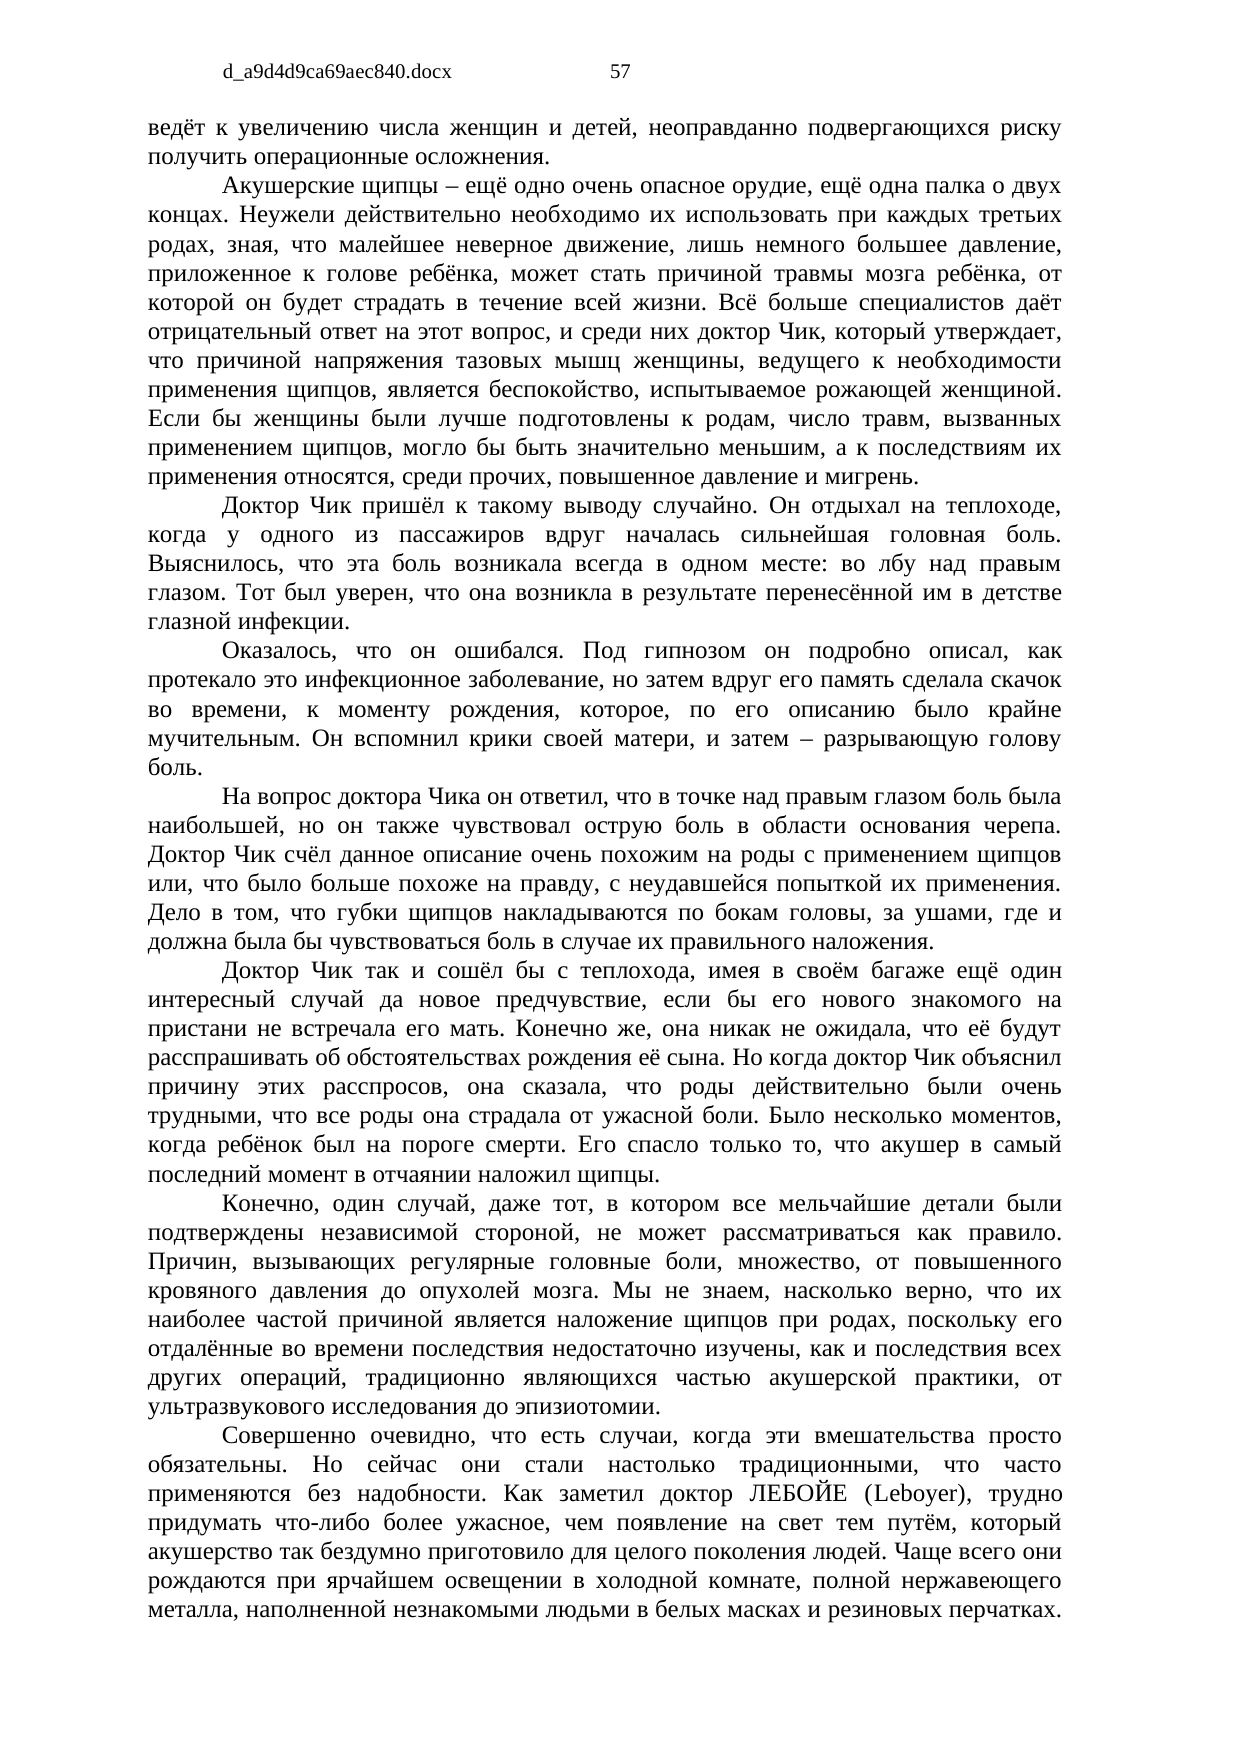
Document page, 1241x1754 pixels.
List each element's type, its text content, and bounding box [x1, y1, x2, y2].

text Конечно, один случай, даже тот, в котором все мельчайшие детали были подтверждены независимой стороной, не может рассматриваться как правило. Причин, вызывающих регулярные головные боли, множество, от повышенного кровяного давления до опухолей мозга. Мы не знаем, насколько верно, что их наиболее частой причиной является наложение щипцов при родах, поскольку его отдалённые во времени последствия недостаточно изучены, как и последствия всех других операций, традиционно являющихся частью акушерской практики, от ультразвукового исследования до эпизиотомии. [148, 1187, 1063, 1420]
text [148, 1420, 1063, 1623]
text Доктор Чик так и сошёл бы с теплохода, имея в своём багаже ещё один интересный случай да новое предчувствие, если бы его нового знакомого на пристани не встречала его мать. Конечно же, она никак не ожидала, что её будут расспрашивать об обстоятельствах рождения её сына. Но когда доктор Чик объяснил причину этих расспросов, она сказала, что роды действительно были очень трудными, что все роды она страдала от ужасной боли. Было несколько моментов, когда ребёнок был на пороге смерти. Его спасло только то, что акушер в самый последний момент в отчаянии наложил щипцы. [148, 955, 1063, 1187]
text Акушерские щипцы – ещё одно очень опасное орудие, ещё одна палка о двух концах. Неужели действительно необходимо их использовать при каждых третьих родах, зная, что малейшее неверное движение, лишь немного большее давление, приложенное к голове ребёнка, может стать причиной травмы мозга ребёнка, от которой он будет страдать в течение всей жизни. Всё больше специалистов даёт отрицательный ответ на этот вопрос, и среди них доктор Чик, который утверждает, что причиной напряжения тазовых мышц женщины, ведущего к необходимости применения щипцов, является беспокойство, испытываемое рожающей женщиной. Если бы женщины были лучше подготовлены к родам, число травм, вызванных применением щипцов, могло бы быть значительно меньшим, а к последствиям их применения относятся, среди прочих, повышенное давление и мигрень. [148, 170, 1063, 490]
text На вопрос доктора Чика он ответил, что в точке над правым глазом боль была наибольшей, но он также чувствовал острую боль в области основания черепа. Доктор Чик счёл данное описание очень похожим на роды с применением щипцов или, что было больше похоже на правду, с неудавшейся попыткой их применения. Дело в том, что губки щипцов накладываются по бокам головы, за ушами, где и должна была бы чувствоваться боль в случае их правильного наложения. [148, 781, 1063, 955]
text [148, 112, 1063, 170]
text Оказалось, что он ошибался. Под гипнозом он подробно описал, как протекало это инфекционное заболевание, но затем вдруг его память сделала скачок во времени, к моменту рождения, которое, по его описанию было крайне мучительным. Он вспомнил крики своей матери, и затем – разрывающую голову боль. [148, 635, 1063, 781]
text Доктор Чик пришёл к такому выводу случайно. Он отдыхал на теплоходе, когда у одного из пассажиров вдруг началась сильнейшая головная боль. Выяснилось, что эта боль возникала всегда в одном месте: во лбу над правым глазом. Тот был уверен, что она возникла в результате перенесённой им в детстве глазной инфекции. [148, 490, 1063, 635]
